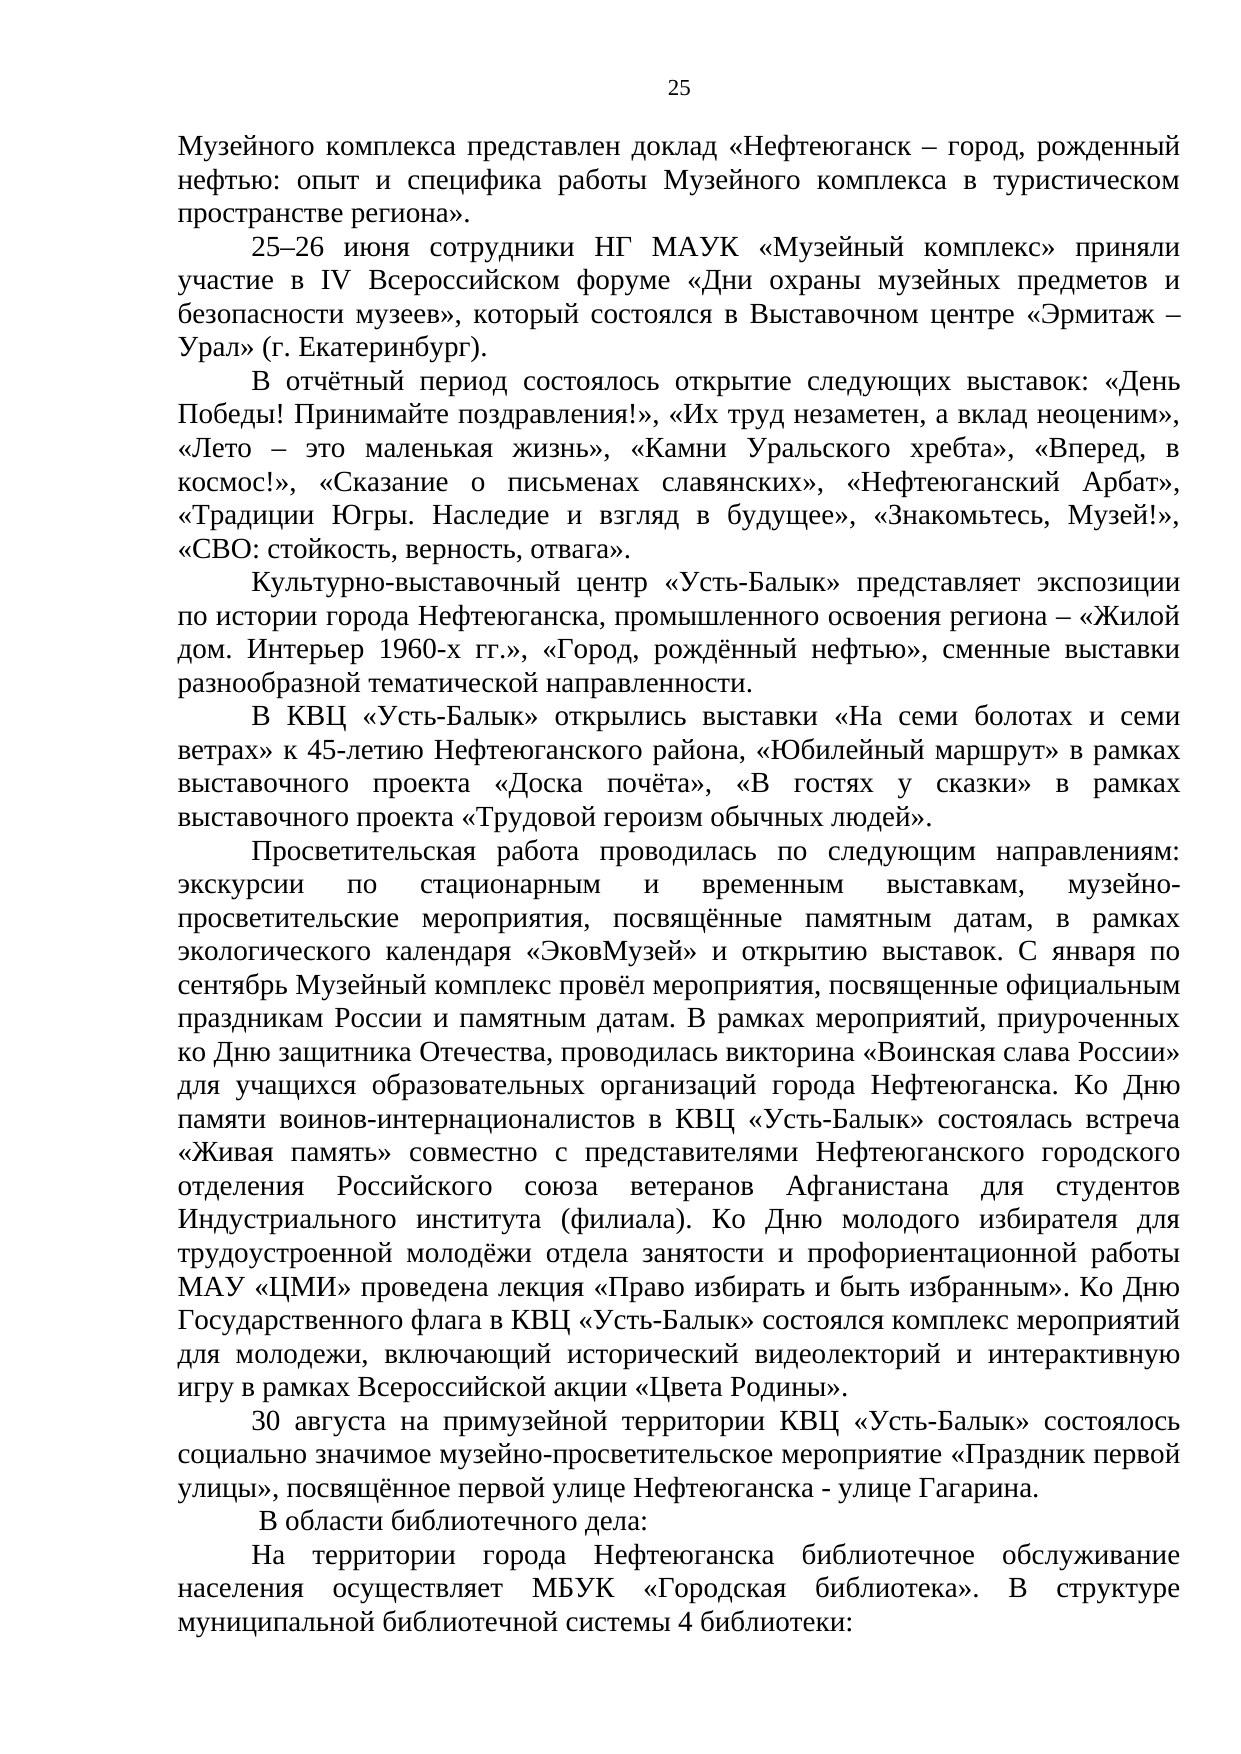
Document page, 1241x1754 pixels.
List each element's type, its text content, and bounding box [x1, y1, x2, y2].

text Просветительская работа проводилась по следующим направлениям: экскурсии по стационарным и временным выставкам, музейно-просветительские мероприятия, посвящённые памятным датам, в рамках экологического календаря «ЭковМузей» и открытию выставок. С января по сентябрь Музейный комплекс провёл мероприятия, посвященные официальным праздникам России и памятным датам. В рамках мероприятий, приуроченных ко Дню защитника Отечества, проводилась викторина «Воинская слава России» для учащихся образовательных организаций города Нефтеюганска. Ко Дню памяти воинов-интернационалистов в КВЦ «Усть-Балык» состоялась встреча «Живая память» совместно с представителями Нефтеюганского городского отделения Российского союза ветеранов Афганистана для студентов Индустриального института (филиала). Ко Дню молодого избирателя для трудоустроенной молодёжи отдела занятости и профориентационной работы МАУ «ЦМИ» проведена лекция «Право избирать и быть избранным». Ко Дню Государственного флага в КВЦ «Усть-Балык» состоялся комплекс мероприятий для молодежи, включающий исторический видеолекторий и интерактивную игру в рамках Всероссийской акции «Цвета Родины». [177, 833, 1181, 1403]
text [177, 128, 1181, 229]
text В области библиотечного дела: [177, 1503, 1181, 1537]
text 30 августа на примузейной территории КВЦ «Усть-Балык» состоялось социально значимое музейно-просветительское мероприятие «Праздник первой улицы», посвящённое первой улице Нефтеюганска - улице Гагарина. [177, 1403, 1181, 1503]
text 25–26 июня сотрудники НГ МАУК «Музейный комплекс» приняли участие в IV Всероссийском форуме «Дни охраны музейных предметов и безопасности музеев», который состоялся в Выставочном центре «Эрмитаж – Урал» (г. Екатеринбург). [177, 229, 1181, 363]
text В отчётный период состоялось открытие следующих выставок: «День Победы! Принимайте поздравления!», «Их труд незаметен, а вклад неоценим», «Лето – это маленькая жизнь», «Камни Уральского хребта», «Вперед, в космос!», «Сказание о письменах славянских», «Нефтеюганский Арбат», «Традиции Югры. Наследие и взгляд в будущее», «Знакомьтесь, Музей!», «СВО: стойкость, верность, отвага». [177, 363, 1181, 564]
text На территории города Нефтеюганска библиотечное обслуживание населения осуществляет МБУК «Городская библиотека». В структуре муниципальной библиотечной системы 4 библиотеки: [177, 1537, 1181, 1638]
text Культурно-выставочный центр «Усть-Балык» представляет экспозиции по истории города Нефтеюганска, промышленного освоения региона – «Жилой дом. Интерьер 1960-х гг.», «Город, рождённый нефтью», сменные выставки разнообразной тематической направленности. [177, 564, 1181, 698]
text В КВЦ «Усть-Балык» открылись выставки «На семи болотах и семи ветрах» к 45-летию Нефтеюганского района, «Юбилейный маршрут» в рамках выставочного проекта «Доска почёта», «В гостях у сказки» в рамках выставочного проекта «Трудовой героизм обычных людей». [177, 698, 1181, 833]
